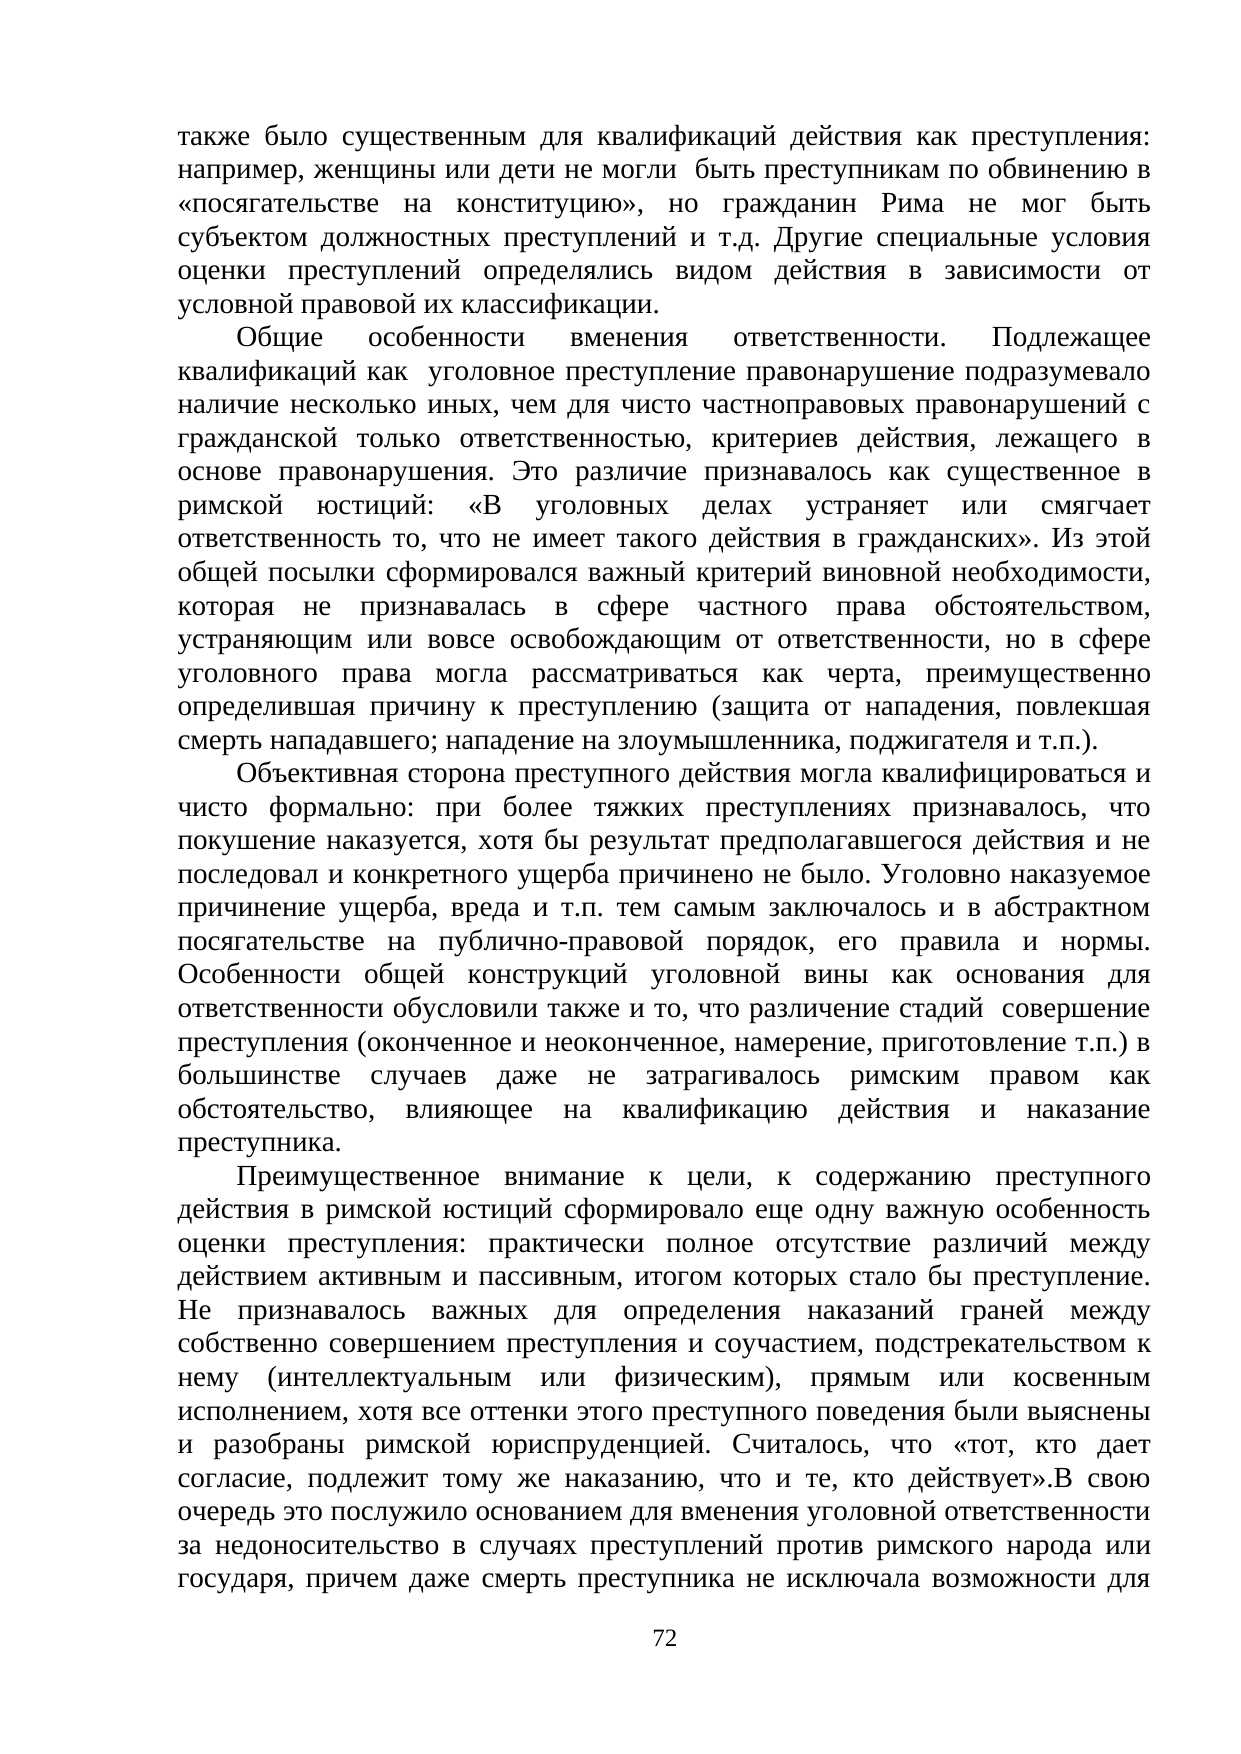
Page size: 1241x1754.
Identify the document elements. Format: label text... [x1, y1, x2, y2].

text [177, 118, 1152, 319]
text Общие особенности вменения ответственности. Подлежащее квалификаций как уголовное преступление правонарушение подразумевало наличие несколько иных, чем для чисто частноправовых правонарушений с гражданской только ответственностью, критериев действия, лежащего в основе правонарушения. Это различие признавалось как существенное в римской юстиций: «В уголовных делах устраняет или смягчает ответственность то, что не имеет такого действия в гражданских». Из этой общей посылки сформировался важный критерий виновной необходимости, которая не признавалась в сфере частного права обстоятельством, устраняющим или вовсе освобождающим от ответственности, но в сфере уголовного права могла рассматриваться как черта, преимущественно определившая причину к преступлению (защита от нападения, повлекшая смерть нападавшего; нападение на злоумышленника, поджигателя и т.п.). [177, 319, 1152, 755]
text Объективная сторона преступного действия могла квалифицироваться и чисто формально: при более тяжких преступлениях признавалось, что покушение наказуется, хотя бы результат предполагавшегося действия и не последовал и конкретного ущерба причинено не было. Уголовно наказуемое причинение ущерба, вреда и т.п. тем самым заключалось и в абстрактном посягательстве на публично-правовой порядок, его правила и нормы. Особенности общей конструкций уголовной вины как основания для ответственности обусловили также и то, что различение стадий совершение преступления (оконченное и неоконченное, намерение, приготовление т.п.) в большинстве случаев даже не затрагивалось римским правом как обстоятельство, влияющее на квалификацию действия и наказание преступника. [177, 755, 1152, 1158]
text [177, 1158, 1152, 1594]
